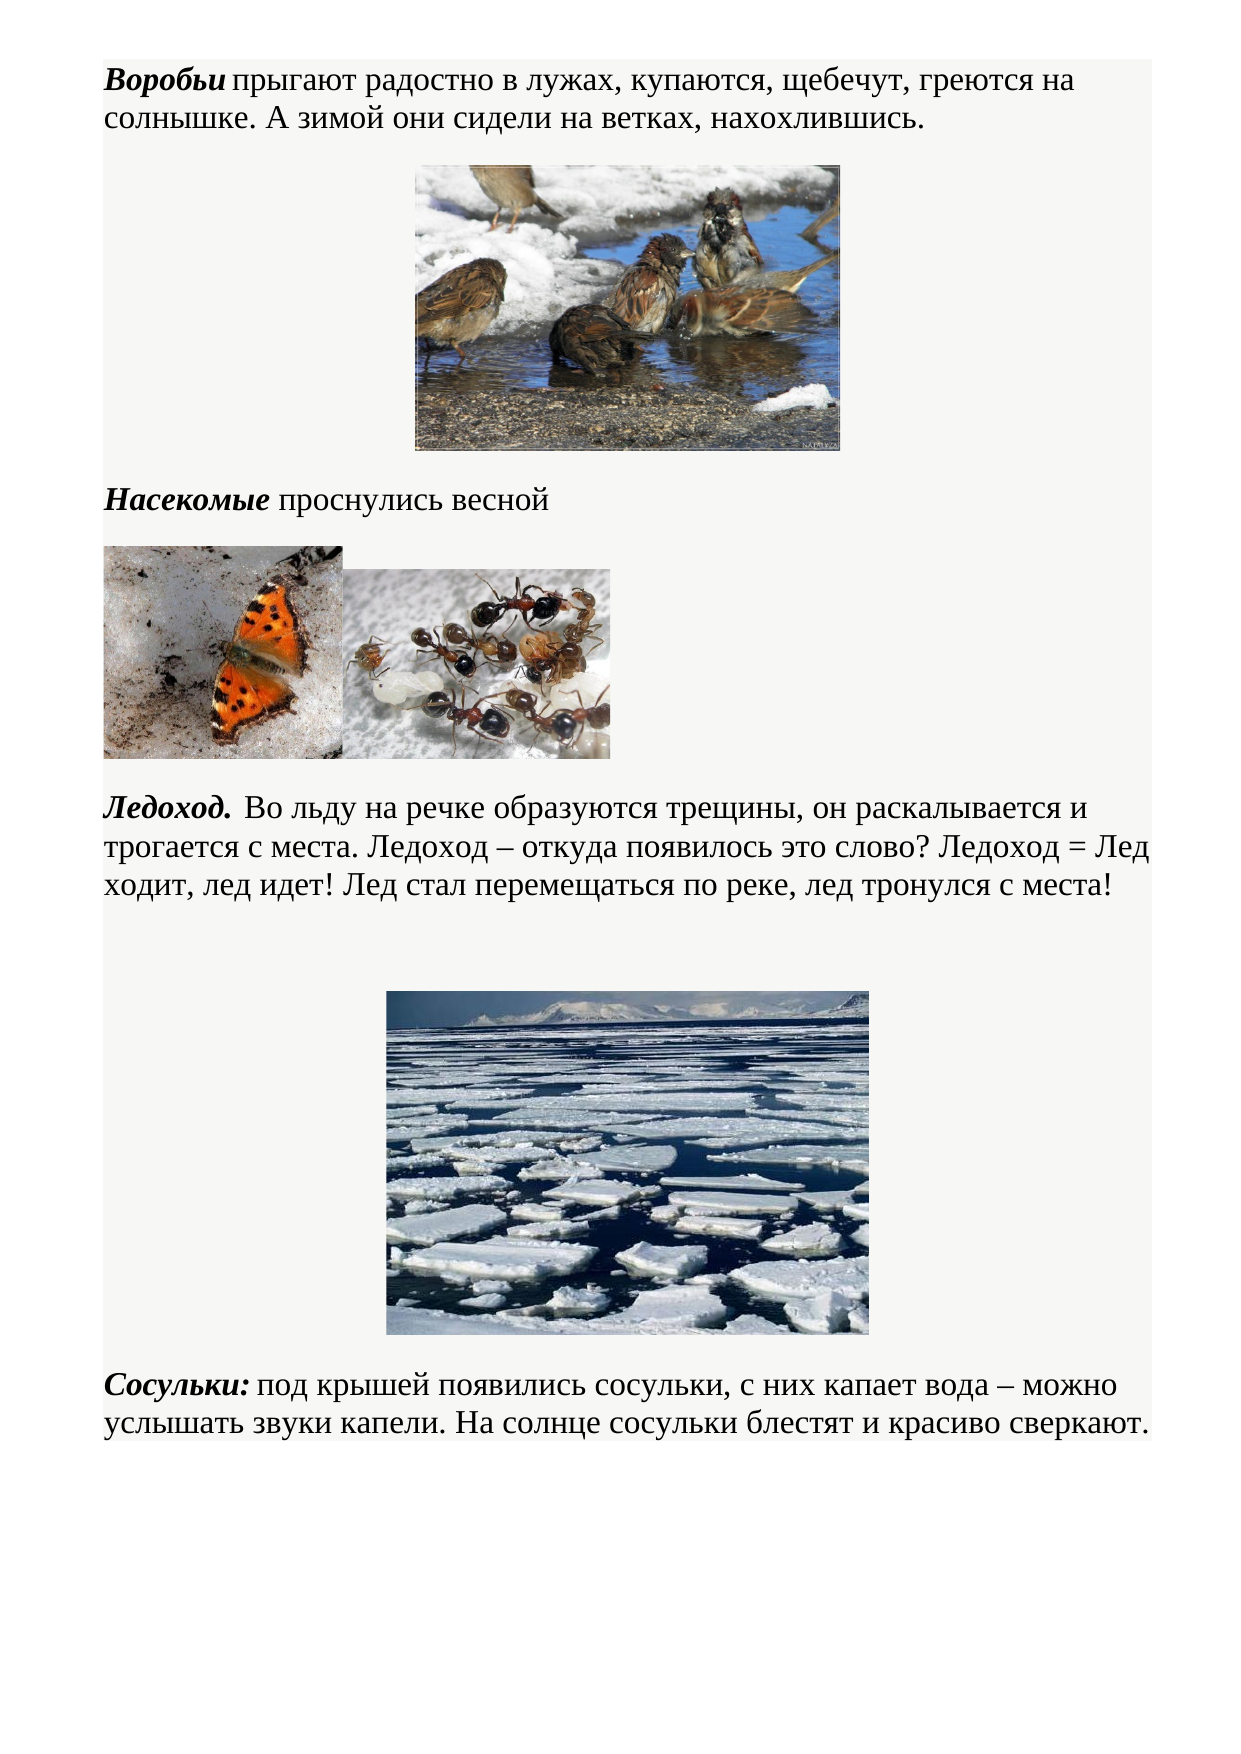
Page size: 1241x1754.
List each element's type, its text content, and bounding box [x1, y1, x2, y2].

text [103, 1364, 1152, 1441]
picture [415, 165, 841, 451]
text Насекомые проснулись весной [103, 479, 1152, 518]
text Ледоход. Во льду на речке образуются трещины, он раскалывается и трогается с места. Ледоход – откуда появилось это слово? Ледоход = Лед ходит, лед идет! Лед стал перемещаться по реке, лед тронулся с места! [103, 788, 1152, 903]
picture [103, 546, 611, 759]
text Воробьи прыгают радостно в лужах, купаются, щебечут, греются на солнышке. А зимой они сидели на ветках, нахохлившись. [103, 59, 1152, 136]
picture [386, 991, 869, 1335]
